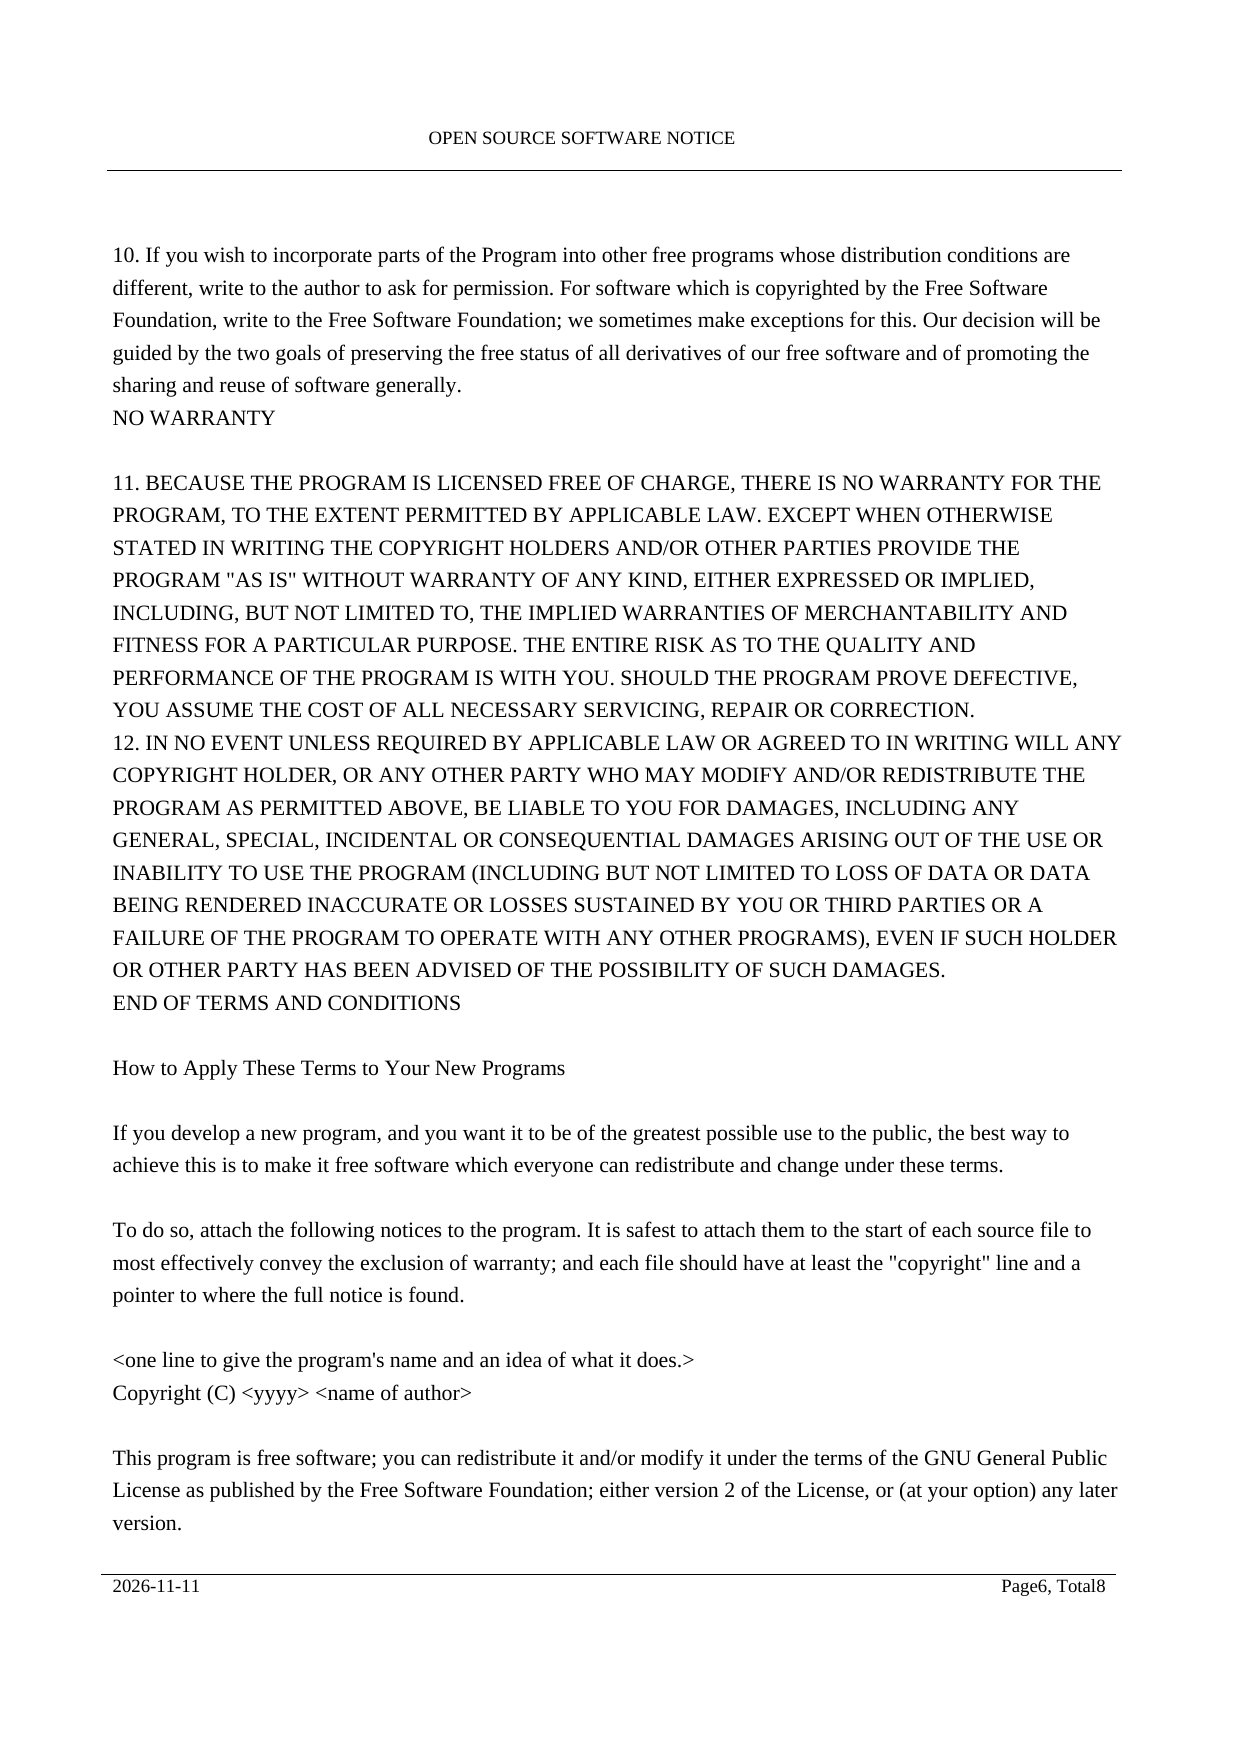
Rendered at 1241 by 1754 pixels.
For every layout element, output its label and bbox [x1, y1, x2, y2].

text [112, 206, 1128, 1539]
